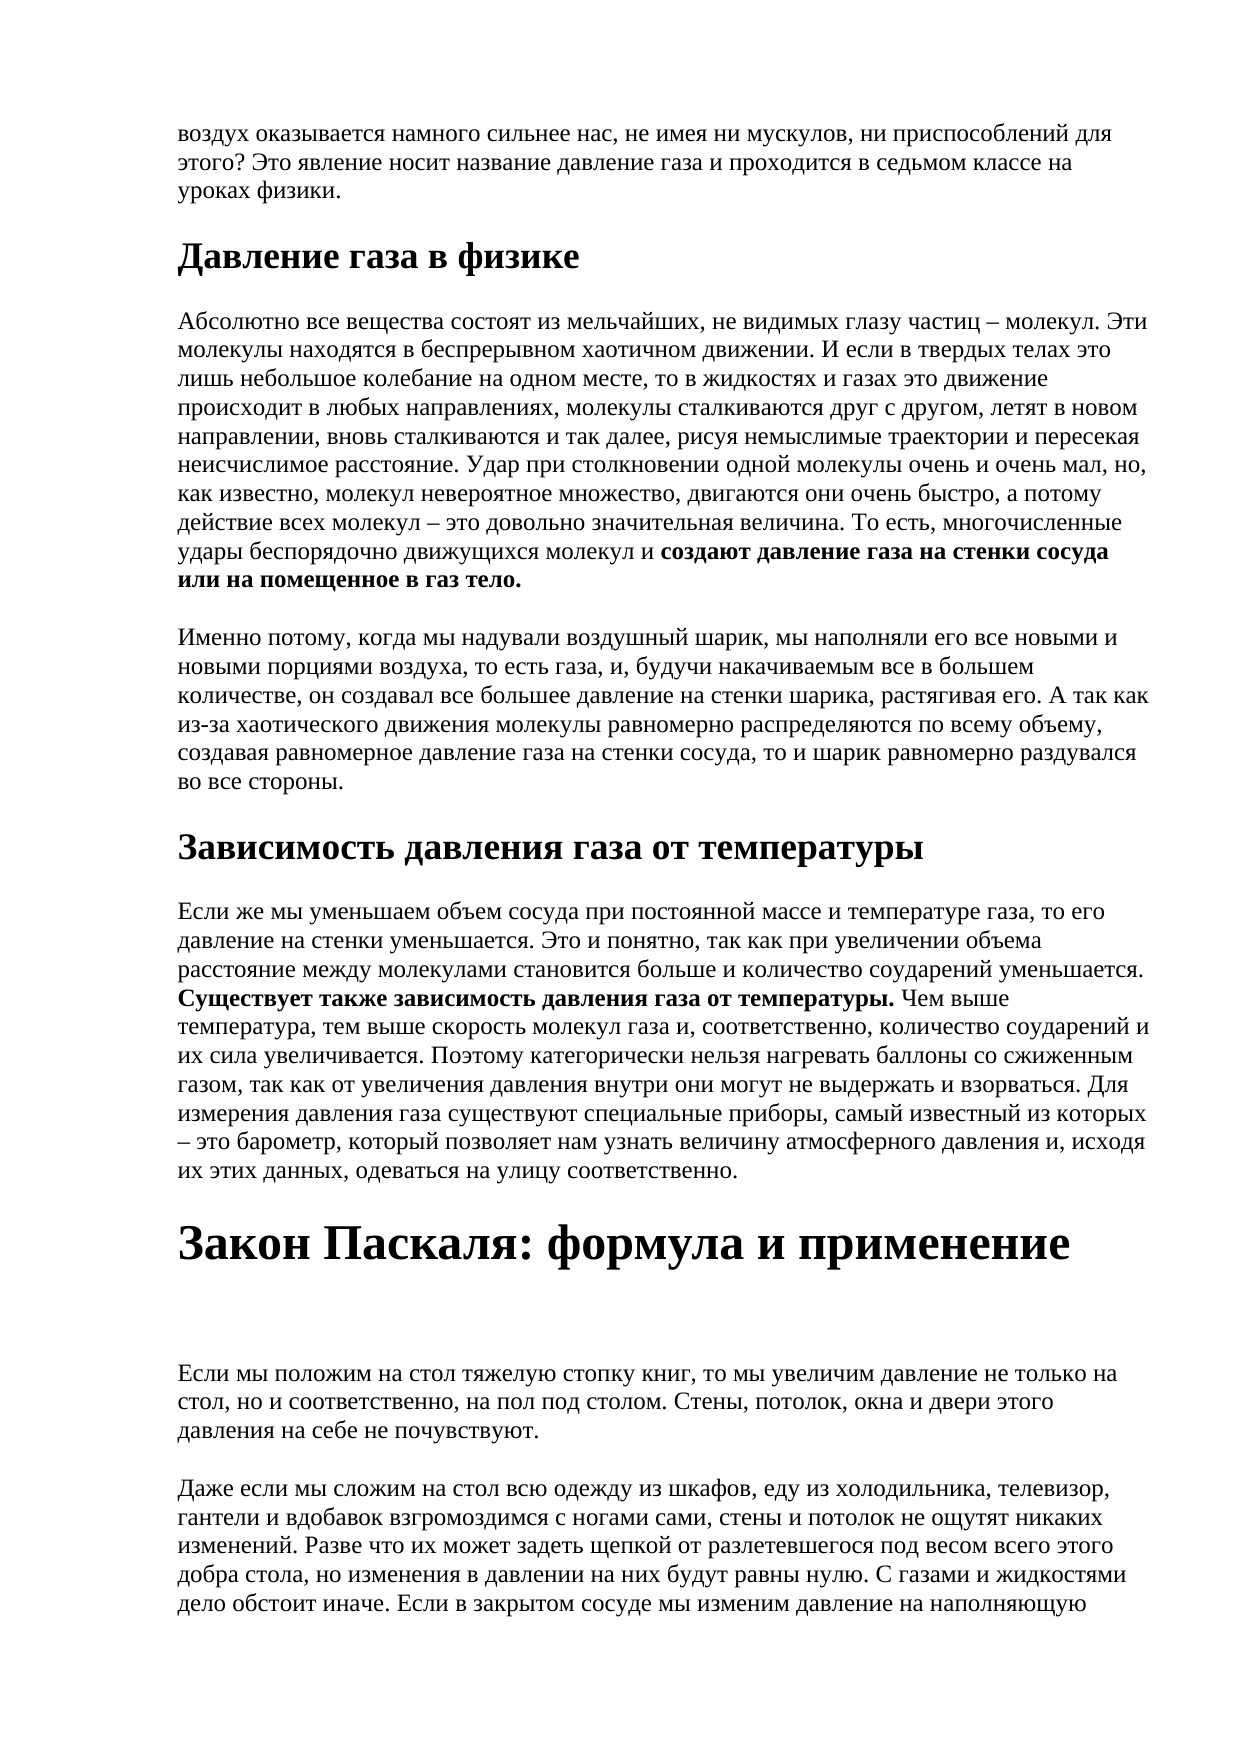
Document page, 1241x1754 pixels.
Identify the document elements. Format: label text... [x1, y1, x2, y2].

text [177, 118, 1152, 204]
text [177, 1473, 1152, 1617]
text Именно потому, когда мы надували воздушный шарик, мы наполняли его все новыми и новыми порциями воздуха, то есть газа, и, будучи накачиваемым все в большем количестве, он создавал все большее давление на стенки шарика, растягивая его. А так как из-за хаотического движения молекулы равномерно распределяются по всему объему, создавая равномерное давление газа на стенки сосуда, то и шарик равномерно раздувался во все стороны. [177, 622, 1152, 795]
text Давление газа в физике [177, 233, 1152, 277]
text Если же мы уменьшаем объем сосуда при постоянной массе и температуре газа, то его давление на стенки уменьшается. Это и понятно, так как при увеличении объема расстояние между молекулами становится больше и количество соударений уменьшается. Существует также зависимость давления газа от температуры. Чем выше температура, тем выше скорость молекул газа и, соответственно, количество соударений и их сила увеличивается. Поэтому категорически нельзя нагревать баллоны со сжиженным газом, так как от увеличения давления внутри они могут не выдержать и взорваться. Для измерения давления газа существуют специальные приборы, самый известный из которых – это барометр, который позволяет нам узнать величину атмосферного давления и, исходя их этих данных, одеваться на улицу соответственно. [177, 896, 1152, 1184]
text Если мы положим на стол тяжелую стопку книг, то мы увеличим давление не только на стол, но и соответственно, на пол под столом. Стены, потолок, окна и двери этого давления на себе не почувствуют. [177, 1358, 1152, 1444]
text Зависимость давления газа от температуры [177, 824, 1152, 867]
text Абсолютно все вещества состоят из мельчайших, не видимых глазу частиц – молекул. Эти молекулы находятся в беспрерывном хаотичном движении. И если в твердых телах это лишь небольшое колебание на одном месте, то в жидкостях и газах это движение происходит в любых направлениях, молекулы сталкиваются друг с другом, летят в новом направлении, вновь сталкиваются и так далее, рисуя немыслимые траектории и пересекая неисчислимое расстояние. Удар при столкновении одной молекулы очень и очень мал, но, как известно, молекул невероятное множество, двигаются они очень быстро, а потому действие всех молекул – это довольно значительная величина. То есть, многочисленные удары беспорядочно движущихся молекул и создают давление газа на стенки сосуда или на помещенное в газ тело. [177, 306, 1152, 593]
subtitle Закон Паскаля: формула и применение [177, 1213, 1152, 1271]
